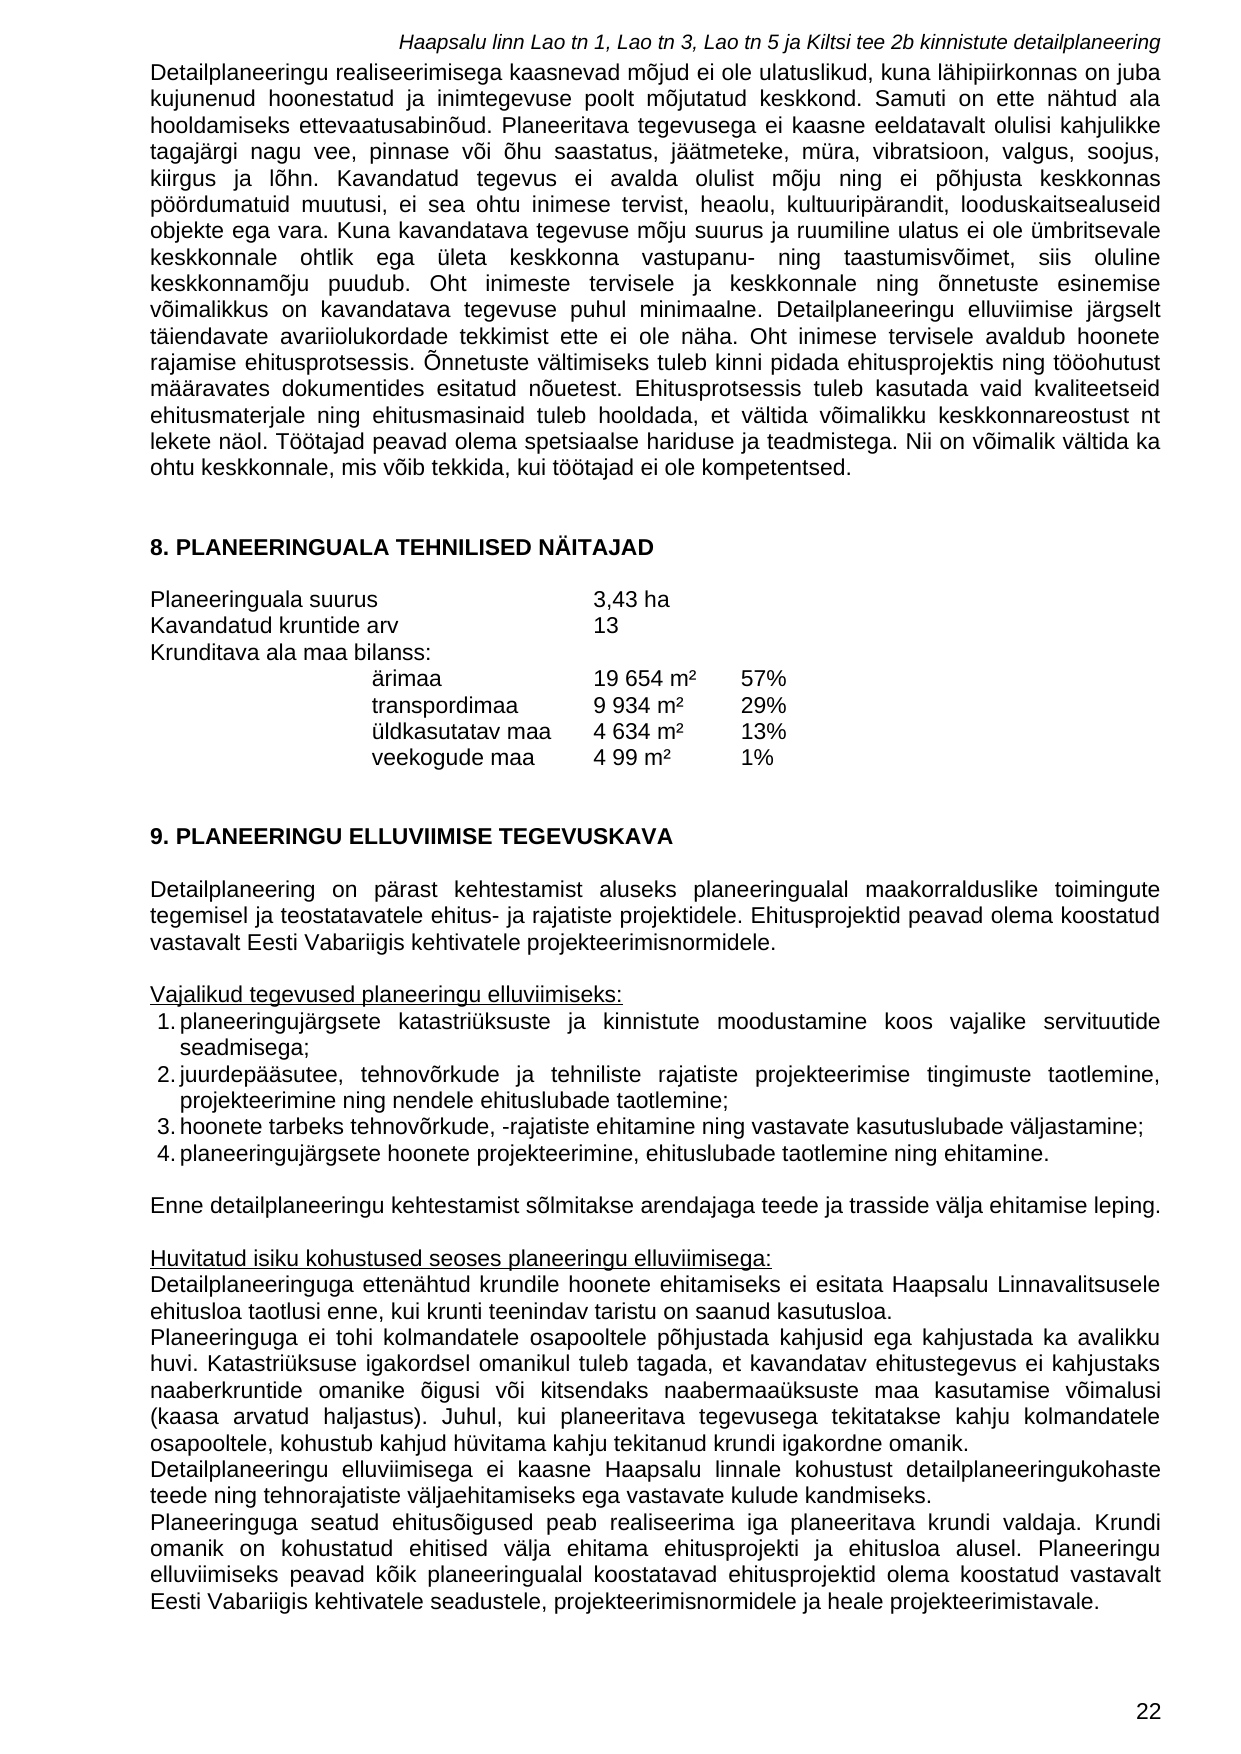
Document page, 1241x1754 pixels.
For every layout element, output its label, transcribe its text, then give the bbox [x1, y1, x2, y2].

list planeeringujärgsete hoonete projekteerimine, ehituslubade taotlemine ning ehitamine. [157, 1139, 1161, 1166]
list juurdepääsutee, tehnovõrkude ja tehniliste rajatiste projekteerimise tingimuste taotlemine, projekteerimine ning nendele ehituslubade taotlemine; [157, 1061, 1161, 1113]
list planeeringujärgsete katastriüksuste ja kinnistute moodustamine koos vajalike servituutide seadmisega; [157, 1008, 1161, 1061]
text veekogude maa 4 99 m² 1% [150, 744, 1161, 771]
text üldkasutatav maa 4 634 m² 13% [150, 718, 1161, 744]
text Detailplaneeringuga ettenähtud krundile hoonete ehitamiseks ei esitata Haapsalu Linnavalitsusele ehitusloa taotlusi enne, kui krunti teenindav taristu on saanud kasutusloa. [150, 1271, 1161, 1324]
list hoonete tarbeks tehnovõrkude, -rajatiste ehitamine ning vastavate kasutuslubade väljastamine; [157, 1113, 1161, 1139]
text transpordimaa 9 934 m² 29% [150, 692, 1161, 718]
text Huvitatud isiku kohustused seoses planeeringu elluviimisega: [150, 1245, 1161, 1271]
text Planeeringuga seatud ehitusõigused peab realiseerima iga planeeritava krundi valdaja. Krundi omanik on kohustatud ehitised välja ehitama ehitusprojekti ja ehitusloa alusel. Planeeringu elluviimiseks peavad kõik planeeringualal koostatavad ehitusprojektid olema koostatud vastavalt Eesti Vabariigis kehtivatele seadustele, projekteerimisnormidele ja heale projekteerimistavale. [150, 1508, 1161, 1614]
text Planeeringuga ei tohi kolmandatele osapooltele põhjustada kahjusid ega kahjustada ka avalikku huvi. Katastriüksuse igakordsel omanikul tuleb tagada, et kavandatav ehitustegevus ei kahjustaks naaberkruntide omanike õigusi või kitsendaks naabermaaüksuste maa kasutamise võimalusi (kaasa arvatud haljastus). Juhul, kui planeeritava tegevusega tekitatakse kahju kolmandatele osapooltele, kohustub kahjud hüvitama kahju tekitanud krundi igakordne omanik. [150, 1324, 1161, 1456]
text Vajalikud tegevused planeeringu elluviimiseks: [150, 981, 1161, 1008]
text Planeeringuala suurus 3,43 ha [150, 586, 1161, 612]
text Krunditava ala maa bilanss: [150, 639, 1161, 665]
text ärimaa 19 654 m² 57% [150, 665, 1161, 692]
subtitle PLANEERINGU ELLUVIIMISE TEGEVUSKAVA [150, 823, 1161, 850]
text Detailplaneeringu realiseerimisega kaasnevad mõjud ei ole ulatuslikud, kuna lähipiirkonnas on juba kujunenud hoonestatud ja inimtegevuse poolt mõjutatud keskkond. Samuti on ette nähtud ala hooldamiseks ettevaatusabinõud. Planeeritava tegevusega ei kaasne eeldatavalt olulisi kahjulikke tagajärgi nagu vee, pinnase või õhu saastatus, jäätmeteke, müra, vibratsioon, valgus, soojus, kiirgus ja lõhn. Kavandatud tegevus ei avalda olulist mõju ning ei põhjusta keskkonnas pöördumatuid muutusi, ei sea ohtu inimese tervist, heaolu, kultuuripärandit, looduskaitsealuseid objekte ega vara. Kuna kavandatava tegevuse mõju suurus ja ruumiline ulatus ei ole ümbritsevale keskkonnale ohtlik ega ületa keskkonna vastupanu- ning taastumisvõimet, siis oluline keskkonnamõju puudub. Oht inimeste tervisele ja keskkonnale ning õnnetuste esinemise võimalikkus on kavandatava tegevuse puhul minimaalne. Detailplaneeringu elluviimise järgselt täiendavate avariiolukordade tekkimist ette ei ole näha. Oht inimese tervisele avaldub hoonete rajamise ehitusprotsessis. Õnnetuste vältimiseks tuleb kinni pidada ehitusprojektis ning tööohutust määravates dokumentides esitatud nõuetest. Ehitusprotsessis tuleb kasutada vaid kvaliteetseid ehitusmaterjale ning ehitusmasinaid tuleb hooldada, et vältida võimalikku keskkonnareostust nt lekete näol. Töötajad peavad olema spetsiaalse hariduse ja teadmistega. Nii on võimalik vältida ka ohtu keskkonnale, mis võib tekkida, kui töötajad ei ole kompetentsed. [150, 59, 1161, 481]
text Detailplaneering on pärast kehtestamist aluseks planeeringualal maakorralduslike toimingute tegemisel ja teostatavatele ehitus- ja rajatiste projektidele. Ehitusprojektid peavad olema koostatud vastavalt Eesti Vabariigis kehtivatele projekteerimisnormidele. [150, 876, 1161, 955]
text Detailplaneeringu elluviimisega ei kaasne Haapsalu linnale kohustust detailplaneeringukohaste teede ning tehnorajatiste väljaehitamiseks ega vastavate kulude kandmiseks. [150, 1456, 1161, 1508]
text Enne detailplaneeringu kehtestamist sõlmitakse arendajaga teede ja trasside välja ehitamise leping. [150, 1192, 1169, 1219]
text Kavandatud kruntide arv 13 [150, 612, 1161, 639]
subtitle PLANEERINGUALA TEHNILISED NÄITAJAD [150, 533, 1161, 560]
